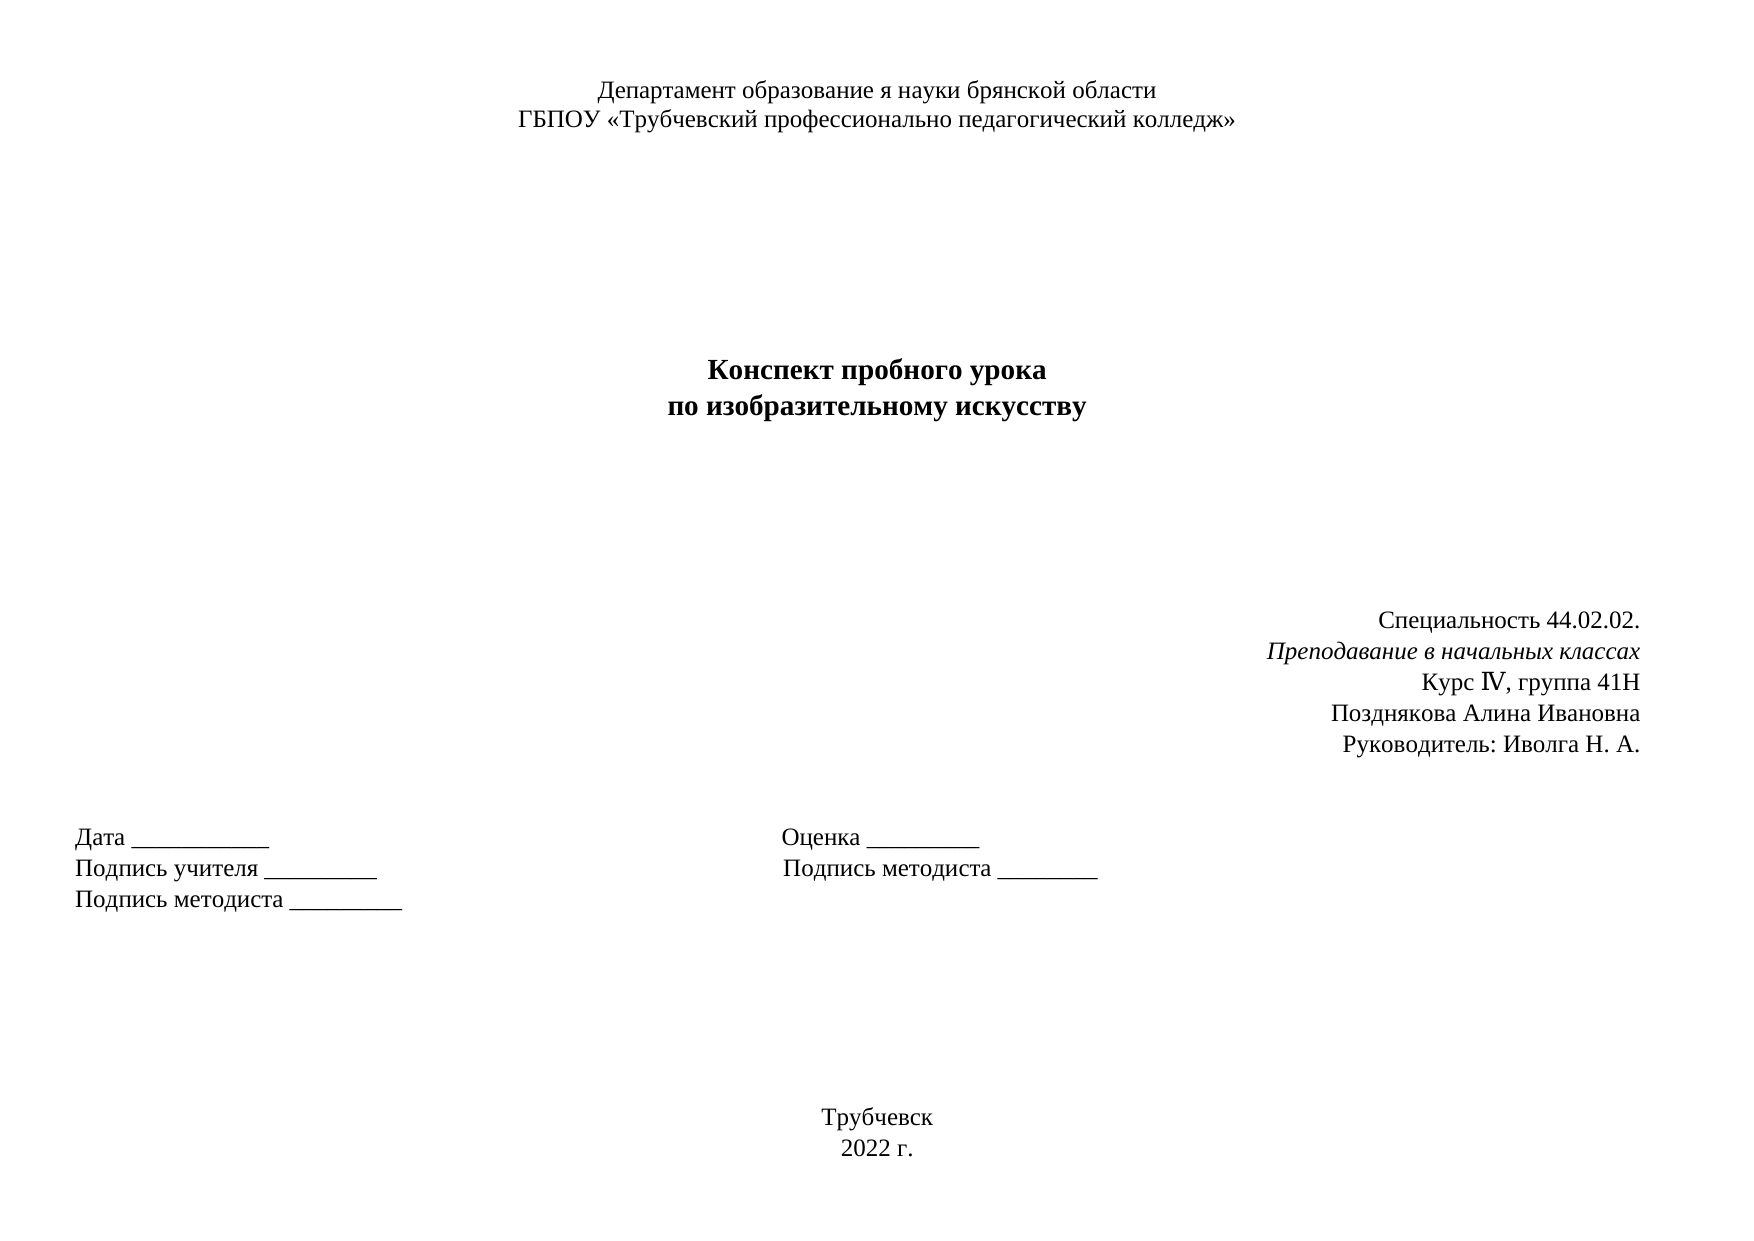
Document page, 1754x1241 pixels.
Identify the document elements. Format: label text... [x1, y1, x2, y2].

text Конспект пробного урока [75, 352, 1679, 386]
text Подпись методиста _________ [75, 884, 1679, 913]
text Курс Ⅳ, группа 41Н [75, 667, 1640, 696]
text Подпись учителя _________ Подпись методиста ________ [75, 853, 1679, 882]
text Позднякова Алина Ивановна [75, 698, 1640, 727]
text Преподавание в начальных классах [75, 636, 1640, 665]
text Дата ___________ Оценка _________ [75, 822, 1679, 851]
text Департамент образование я науки брянской области [75, 75, 1679, 104]
text Специальность 44.02.02. [75, 605, 1640, 634]
text 2022 г. [75, 1133, 1679, 1162]
text по изобразительному искусству [75, 388, 1679, 422]
text Трубчевск [75, 1102, 1679, 1131]
text Руководитель: Иволга Н. А. [75, 729, 1640, 758]
text ГБПОУ «Трубчевский профессионально педагогический колледж» [75, 104, 1679, 132]
